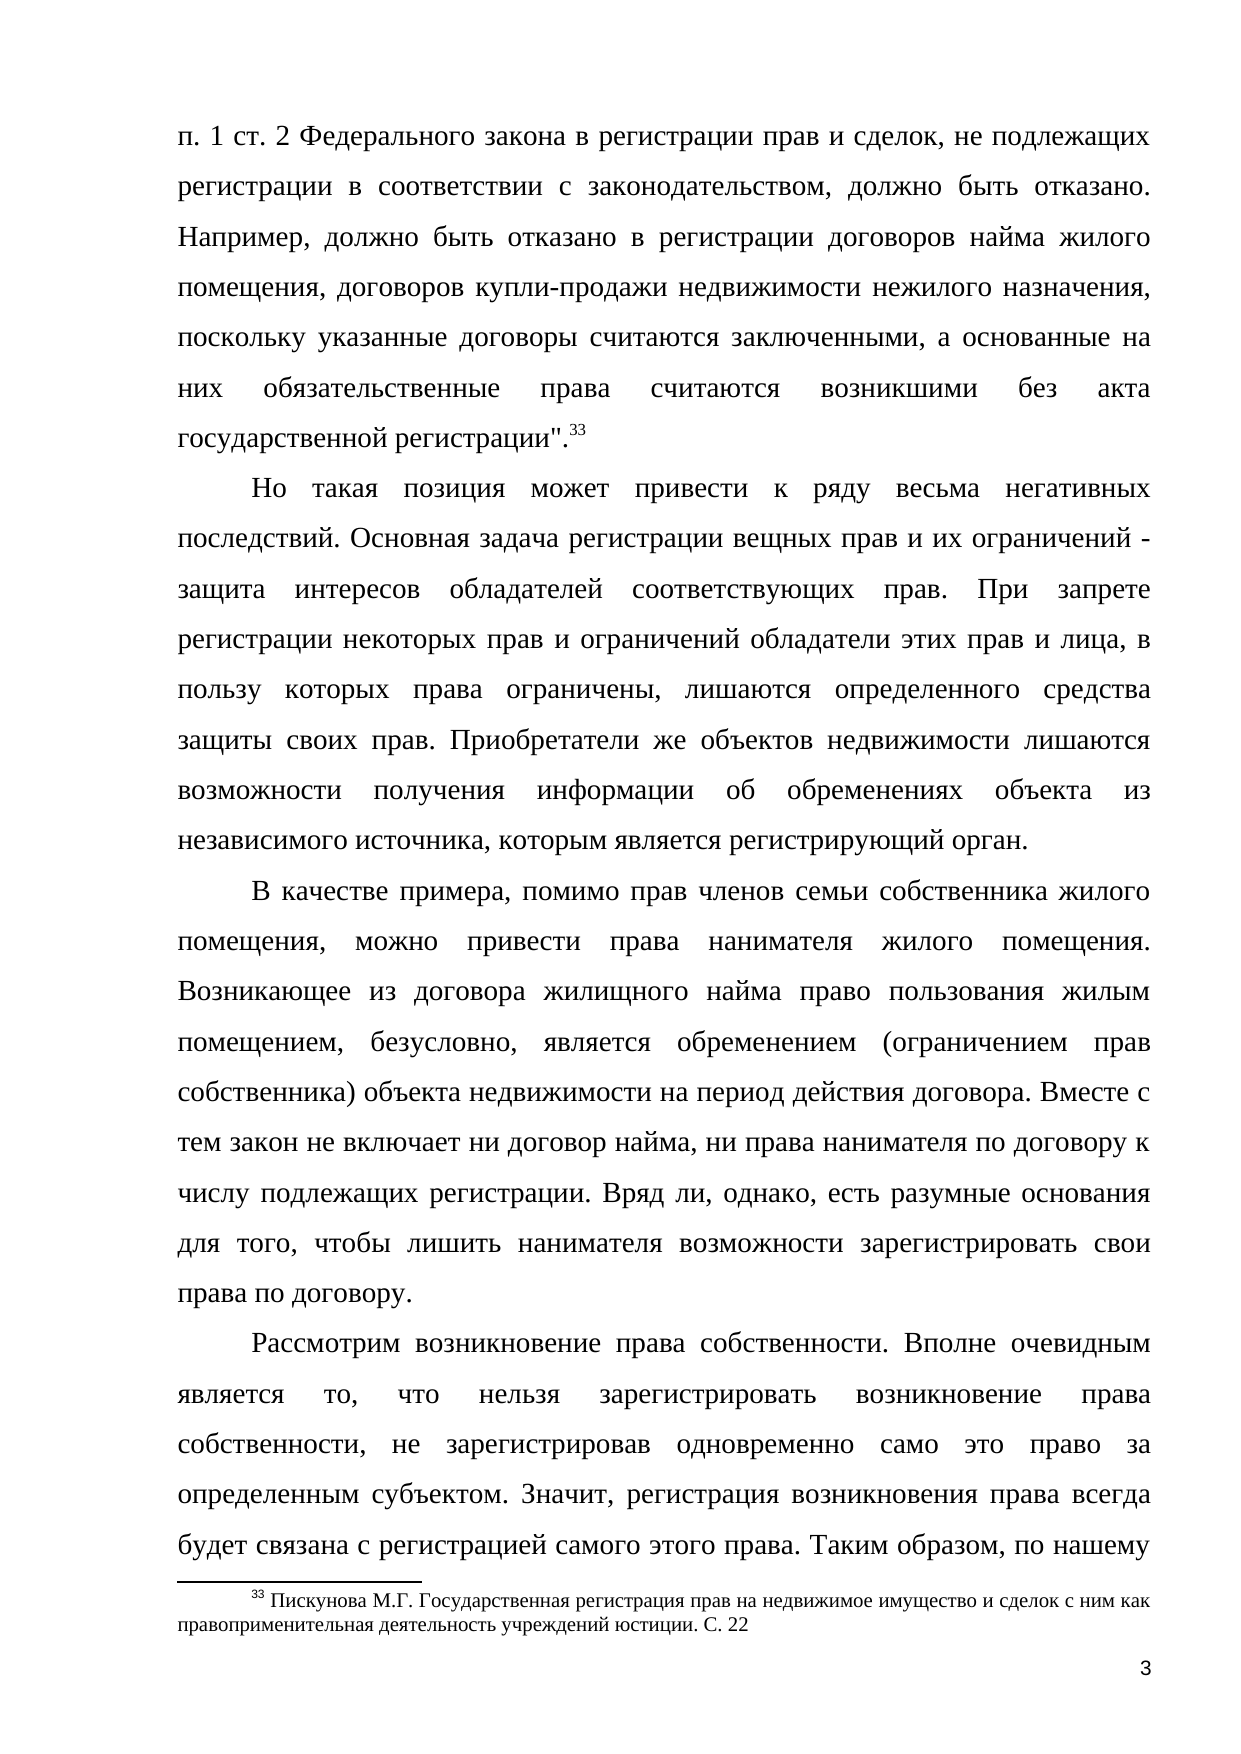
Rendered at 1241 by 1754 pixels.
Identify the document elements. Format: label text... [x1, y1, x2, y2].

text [177, 1326, 1152, 1560]
text Но такая позиция может привести к ряду весьма негативных последствий. Основная задача регистрации вещных прав и их ограничений - защита интересов обладателей соответствующих прав. При запрете регистрации некоторых прав и ограничений обладатели этих прав и лица, в пользу которых права ограничены, лишаются определенного средства защиты своих прав. Приобретатели же объектов недвижимости лишаются возможности получения информации об обременениях объекта из независимого источника, которым является регистрирующий орган. [177, 470, 1152, 856]
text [177, 118, 1152, 453]
text В качестве примера, помимо прав членов семьи собственника жилого помещения, можно привести права нанимателя жилого помещения. Возникающее из договора жилищного найма право пользования жилым помещением, безусловно, является обременением (ограничением прав собственника) объекта недвижимости на период действия договора. Вместе с тем закон не включает ни договор найма, ни права нанимателя по договору к числу подлежащих регистрации. Вряд ли, однако, есть разумные основания для того, чтобы лишить нанимателя возможности зарегистрировать свои права по договору. [177, 873, 1152, 1309]
